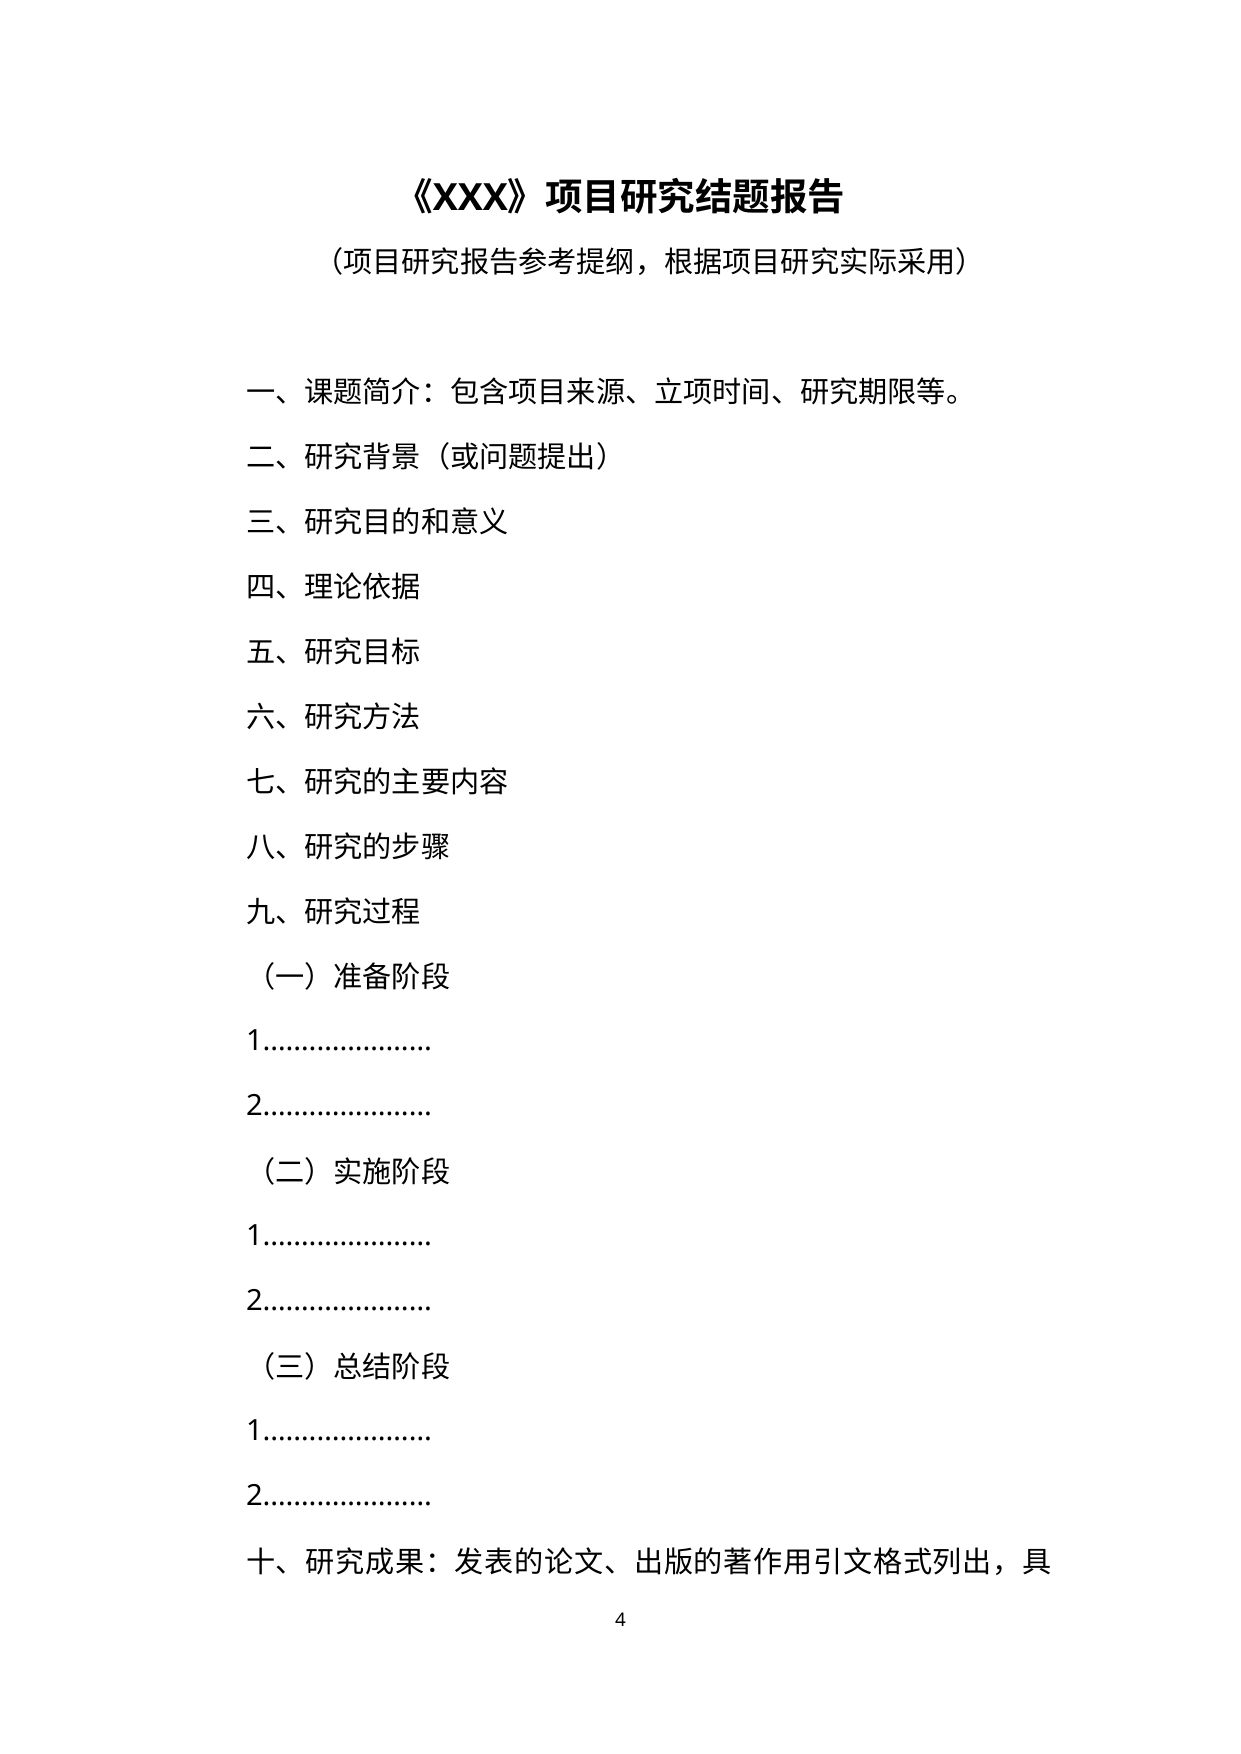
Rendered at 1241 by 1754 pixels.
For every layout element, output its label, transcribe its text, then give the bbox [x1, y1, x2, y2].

text 2.………………… [187, 1462, 1053, 1527]
text 九、研究过程 [187, 877, 1053, 942]
text 一、课题简介：包含项目来源、立项时间、研究期限等。 [187, 357, 1053, 422]
text 六、研究方法 [187, 682, 1053, 747]
text 1.………………… [187, 1202, 1053, 1267]
text （二）实施阶段 [187, 1137, 1053, 1202]
text 《XXX》项目研究结题报告 [187, 162, 1053, 227]
text 七、研究的主要内容 [187, 747, 1053, 812]
text 八、研究的步骤 [187, 812, 1053, 877]
text 二、研究背景（或问题提出） [187, 422, 1053, 487]
text （三）总结阶段 [187, 1332, 1053, 1397]
text 五、研究目标 [187, 617, 1053, 682]
text （一）准备阶段 [187, 942, 1053, 1007]
text 三、研究目的和意义 [187, 487, 1053, 552]
text 1.………………… [187, 1397, 1053, 1462]
text 四、理论依据 [187, 552, 1053, 617]
text （项目研究报告参考提纲，根据项目研究实际采用） [187, 227, 1053, 292]
text 2.………………… [187, 1267, 1053, 1332]
text 2.………………… [187, 1072, 1053, 1137]
text 1.………………… [187, 1007, 1053, 1072]
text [187, 1527, 1053, 1592]
